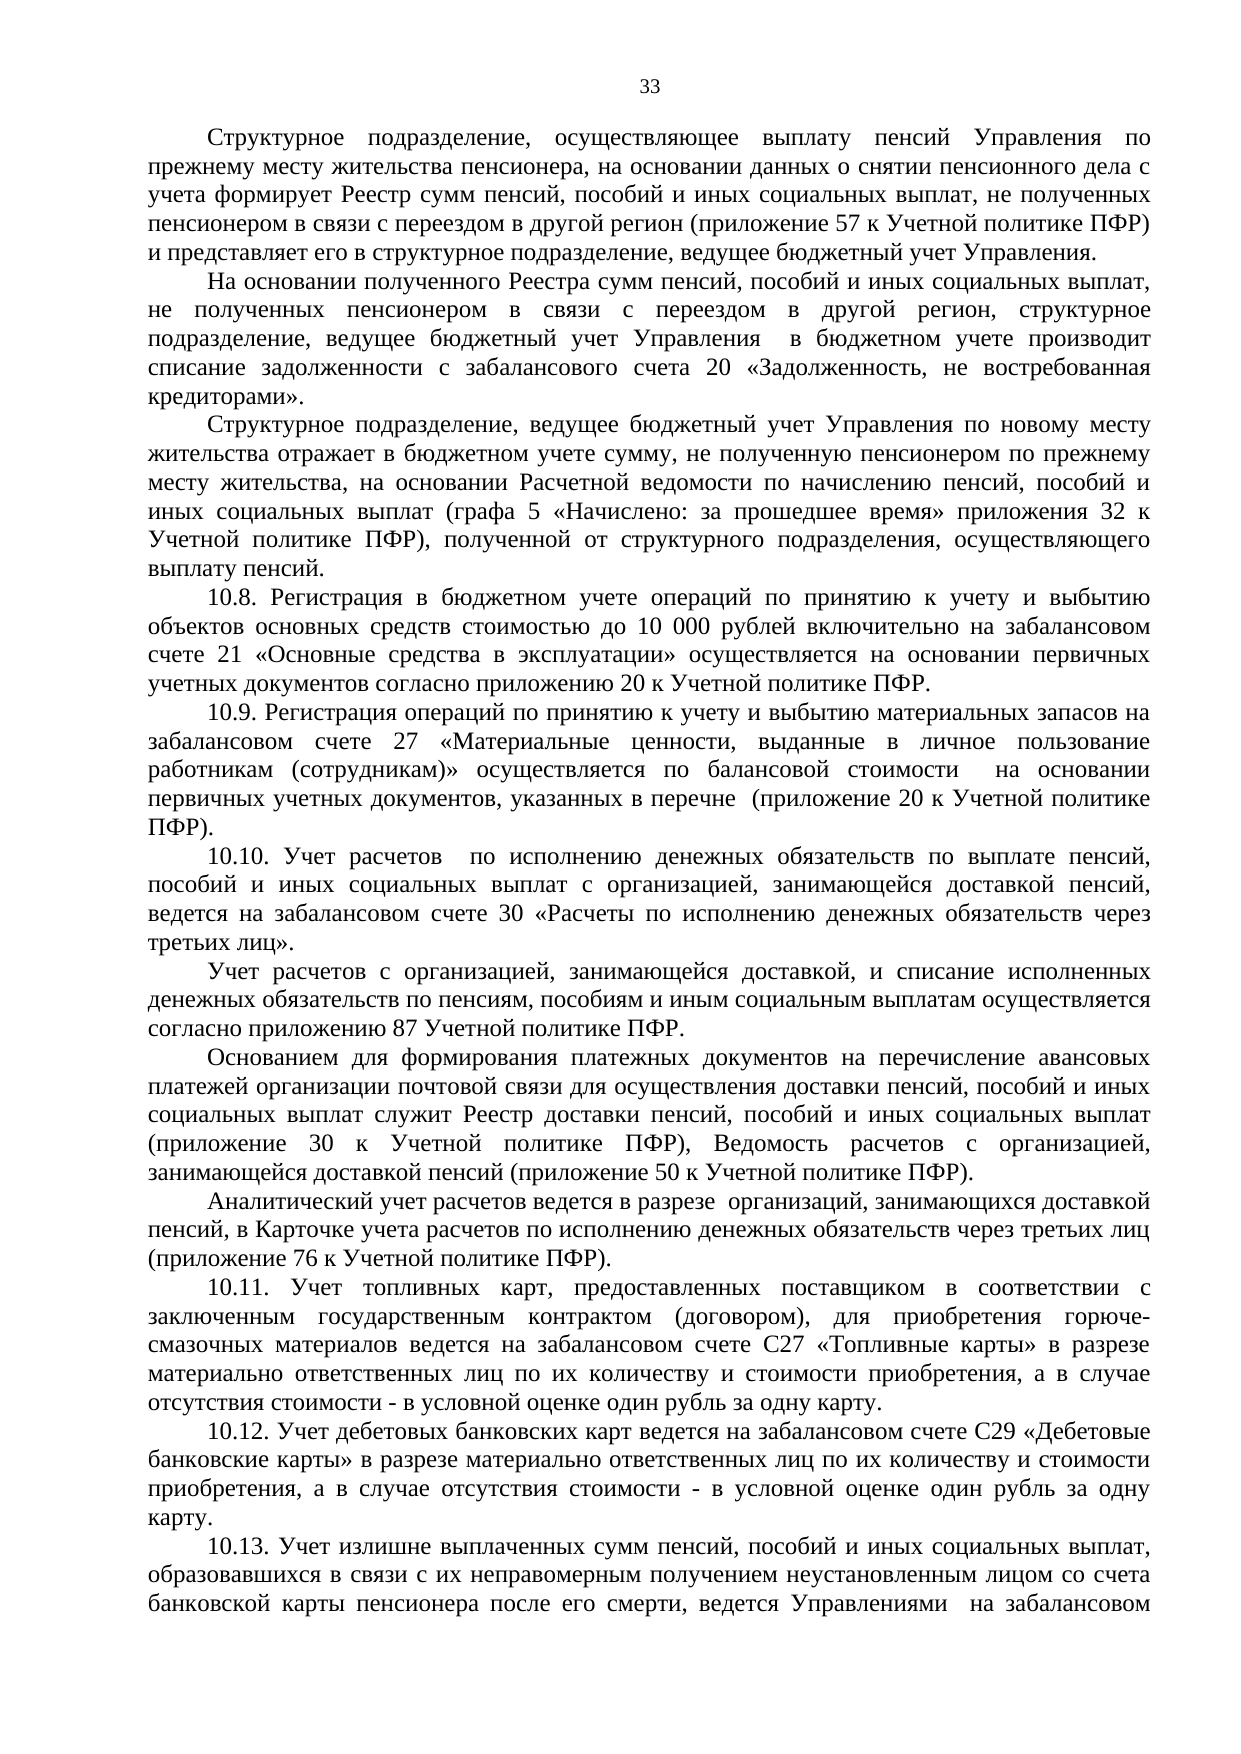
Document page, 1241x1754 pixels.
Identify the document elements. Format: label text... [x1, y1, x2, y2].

text Структурное подразделение, осуществляющее выплату пенсий Управления по прежнему месту жительства пенсионера, на основании данных о снятии пенсионного дела с учета формирует Реестр сумм пенсий, пособий и иных социальных выплат, не полученных пенсионером в связи с переездом в другой регион (приложение 57 к Учетной политике ПФР) и представляет его в структурное подразделение, ведущее бюджетный учет Управления. [148, 122, 1152, 266]
text Учет расчетов с организацией, занимающейся доставкой, и списание исполненных денежных обязательств по пенсиям, пособиям и иным социальным выплатам осуществляется согласно приложению 87 Учетной политике ПФР. [148, 956, 1152, 1042]
text Аналитический учет расчетов ведется в разрезе организаций, занимающихся доставкой пенсий, в Карточке учета расчетов по исполнению денежных обязательств через третьих лиц (приложение 76 к Учетной политике ПФР). [148, 1186, 1152, 1272]
text 10.9. Регистрация операций по принятию к учету и выбытию материальных запасов на забалансовом счете 27 «Материальные ценности, выданные в личное пользование работникам (сотрудникам)» осуществляется по балансовой стоимости на основании первичных учетных документов, указанных в перечне (приложение 20 к Учетной политике ПФР). [148, 697, 1152, 841]
text 10.12. Учет дебетовых банковских карт ведется на забалансовом счете С29 «Дебетовые банковские карты» в разрезе материально ответственных лиц по их количеству и стоимости приобретения, а в случае отсутствия стоимости - в условной оценке один рубль за одну карту. [148, 1416, 1152, 1531]
text Структурное подразделение, ведущее бюджетный учет Управления по новому месту жительства отражает в бюджетном учете сумму, не полученную пенсионером по прежнему месту жительства, на основании Расчетной ведомости по начислению пенсий, пособий и иных социальных выплат (графа 5 «Начислено: за прошедшее время» приложения 32 к Учетной политике ПФР), полученной от структурного подразделения, осуществляющего выплату пенсий. [148, 409, 1152, 582]
text На основании полученного Реестра сумм пенсий, пособий и иных социальных выплат, не полученных пенсионером в связи с переездом в другой регион, структурное подразделение, ведущее бюджетный учет Управления в бюджетном учете производит списание задолженности с забалансового счета 20 «Задолженность, не востребованная кредиторами». [148, 266, 1152, 409]
text Основанием для формирования платежных документов на перечисление авансовых платежей организации почтовой связи для осуществления доставки пенсий, пособий и иных социальных выплат служит Реестр доставки пенсий, пособий и иных социальных выплат (приложение 30 к Учетной политике ПФР), Ведомость расчетов с организацией, занимающейся доставкой пенсий (приложение 50 к Учетной политике ПФР). [148, 1042, 1152, 1186]
text 10.8. Регистрация в бюджетном учете операций по принятию к учету и выбытию объектов основных средств стоимостью до 10 000 рублей включительно на забалансовом счете 21 «Основные средства в эксплуатации» осуществляется на основании первичных учетных документов согласно приложению 20 к Учетной политике ПФР. [148, 582, 1152, 697]
text 10.11. Учет топливных карт, предоставленных поставщиком в соответствии с заключенным государственным контрактом (договором), для приобретения горюче-смазочных материалов ведется на забалансовом счете С27 «Топливные карты» в разрезе материально ответственных лиц по их количеству и стоимости приобретения, а в случае отсутствия стоимости - в условной оценке один рубль за одну карту. [148, 1272, 1152, 1416]
text 10.10. Учет расчетов по исполнению денежных обязательств по выплате пенсий, пособий и иных социальных выплат с организацией, занимающейся доставкой пенсий, ведется на забалансовом счете 30 «Расчеты по исполнению денежных обязательств через третьих лиц». [148, 841, 1152, 956]
